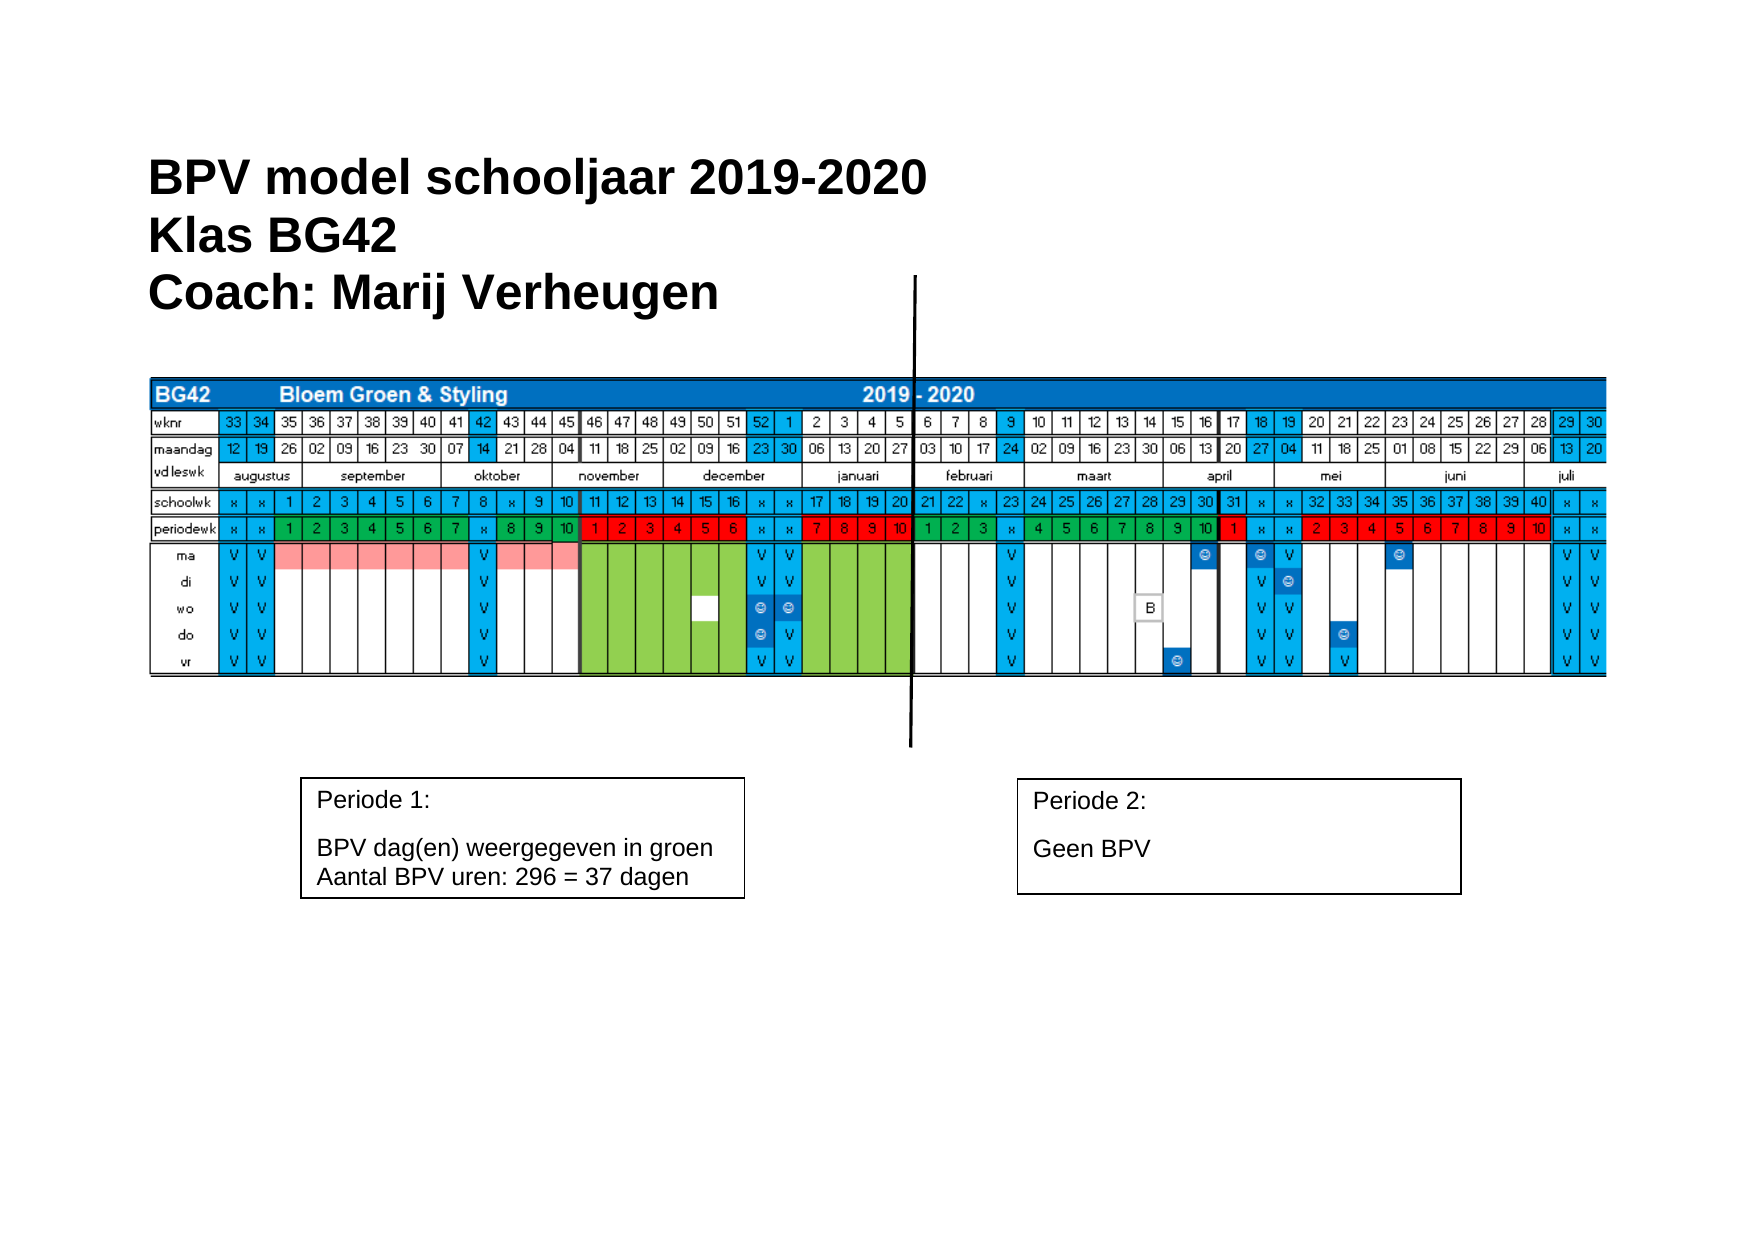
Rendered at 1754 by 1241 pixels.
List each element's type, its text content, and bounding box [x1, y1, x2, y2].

picture [496, 491, 911, 677]
picture [1024, 491, 1274, 677]
text BPV model schooljaar 2019-2020 [148, 148, 1606, 205]
picture [274, 515, 468, 677]
text Klas BG42 [148, 205, 1606, 263]
picture [915, 377, 1607, 487]
picture [1275, 515, 1551, 677]
picture [913, 515, 996, 677]
picture [147, 377, 912, 677]
text Coach: Marij Verheugen [148, 263, 1606, 320]
